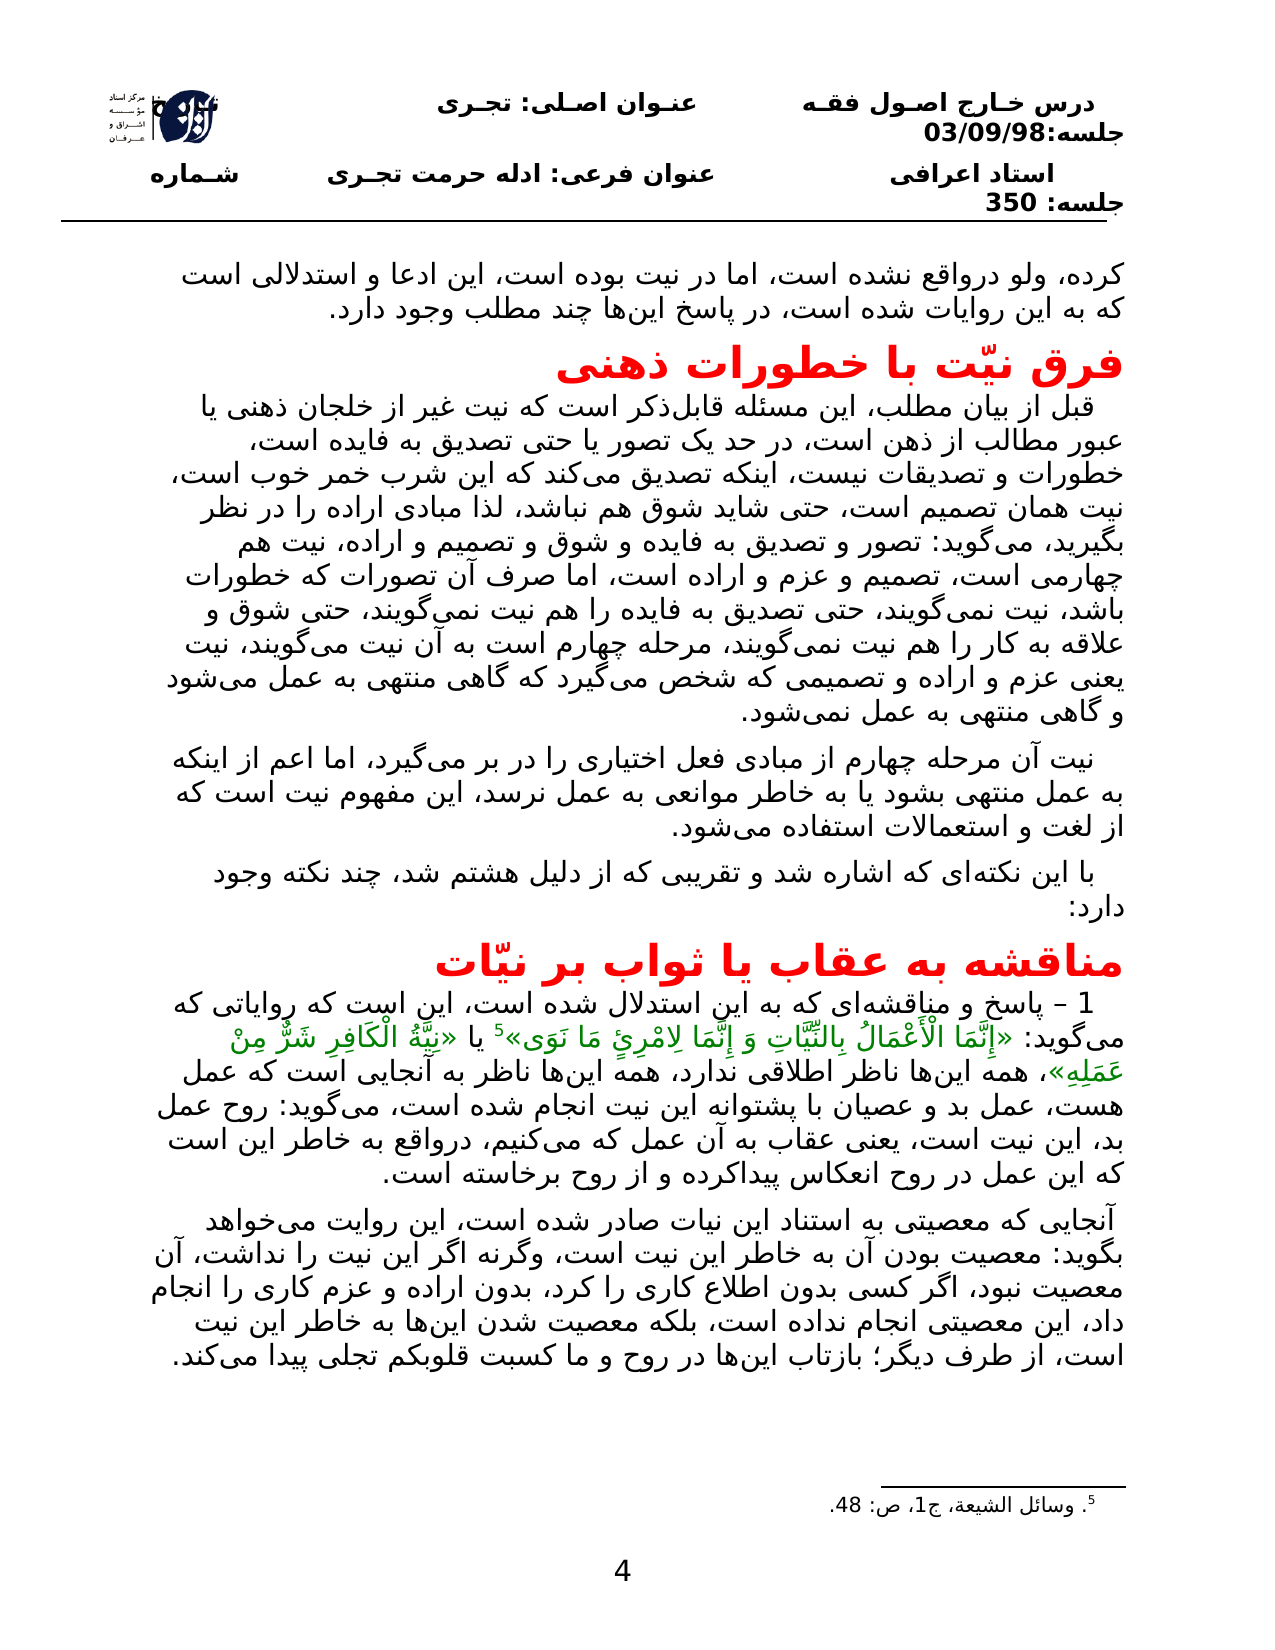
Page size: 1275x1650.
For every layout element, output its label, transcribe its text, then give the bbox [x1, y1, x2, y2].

text قبل از بیان مطلب، این مسئله قابل‌ذکر است که نیت غیر از خلجان ذهنی یا عبور مطالب از ذهن است، در حد یک تصور یا حتی تصدیق به فایده است، خطورات و تصدیقات نیست، اینکه تصدیق می‌کند که این شرب خمر خوب است، نیت همان تصمیم است، حتی شاید شوق هم نباشد، لذا مبادی اراده را در نظر بگیرید، می‌گوید: تصور و تصدیق به فایده و شوق و تصمیم و اراده، نیت هم چهارمی است، تصمیم و عزم و اراده است، اما صرف آن تصورات که خطورات باشد، نیت نمی‌گویند، حتی تصدیق به فایده را هم نیت نمی‌گویند، حتی شوق و علاقه به کار را هم نیت نمی‌گویند، مرحله چهارم است به آن نیت می‌گویند، نیت یعنی عزم و اراده و تصمیمی که شخص می‌گیرد که گاهی منتهی به عمل می‌شود و گاهی منتهی به عمل نمی‌شود. [150, 389, 1125, 728]
subtitle فرق نیّت با خطورات ذهنی [150, 338, 1125, 389]
subtitle مناقشه به عقاب یا ثواب بر نیّات [150, 936, 1125, 987]
text نیت آن مرحله چهارم از مبادی فعل اختیاری را در بر می‌گیرد، اما اعم از اینکه به عمل منتهی بشود یا به خاطر موانعی به عمل نرسد، این مفهوم نیت است که از لغت و استعمالات استفاده می‌شود. [150, 741, 1125, 843]
text 1 – پاسخ و مناقشه‌ای که به این استدلال شده است، این است که روایاتی که می‌گوید: «إِنَّمَا الْأَعْمَالُ بِالنِّيَّاتِ وَ إِنَّمَا لِامْرِئٍ مَا نَوَى‏» یا «نِيَّةُ الْكَافِرِ شَرٌّ مِنْ عَمَلِهِ»، همه این‌ها ناظر اطلاقی ندارد، همه این‌ها ناظر به آنجایی است که عمل هست، عمل بد و عصیان با پشتوانه این نیت انجام شده است، می‌گوید: روح عمل بد، این نیت است، یعنی عقاب به آن عمل که می‌کنیم، درواقع به خاطر این است که این عمل در روح انعکاس پیداکرده و از روح برخاسته است. [150, 987, 1125, 1190]
text آنجایی که معصیتی به استناد این نیات صادر شده است، این روایت می‌خواهد بگوید: معصیت بودن آن به خاطر این نیت است، وگرنه اگر این نیت را نداشت، آن معصیت نبود، اگر کسی بدون اطلاع کاری را کرد، بدون اراده و عزم کاری را انجام داد، این معصیتی انجام نداده است، بلکه معصیت شدن این‌ها به خاطر این نیت است، از طرف دیگر؛ بازتاب این‌ها در روح و ما کسبت قلوبکم تجلی پیدا می‌کند. [150, 1203, 1125, 1373]
picture [102, 86, 215, 146]
text با این نکته‌ای که اشاره شد و تقریبی که از دلیل هشتم شد، چند نکته وجود دارد: [150, 855, 1125, 923]
